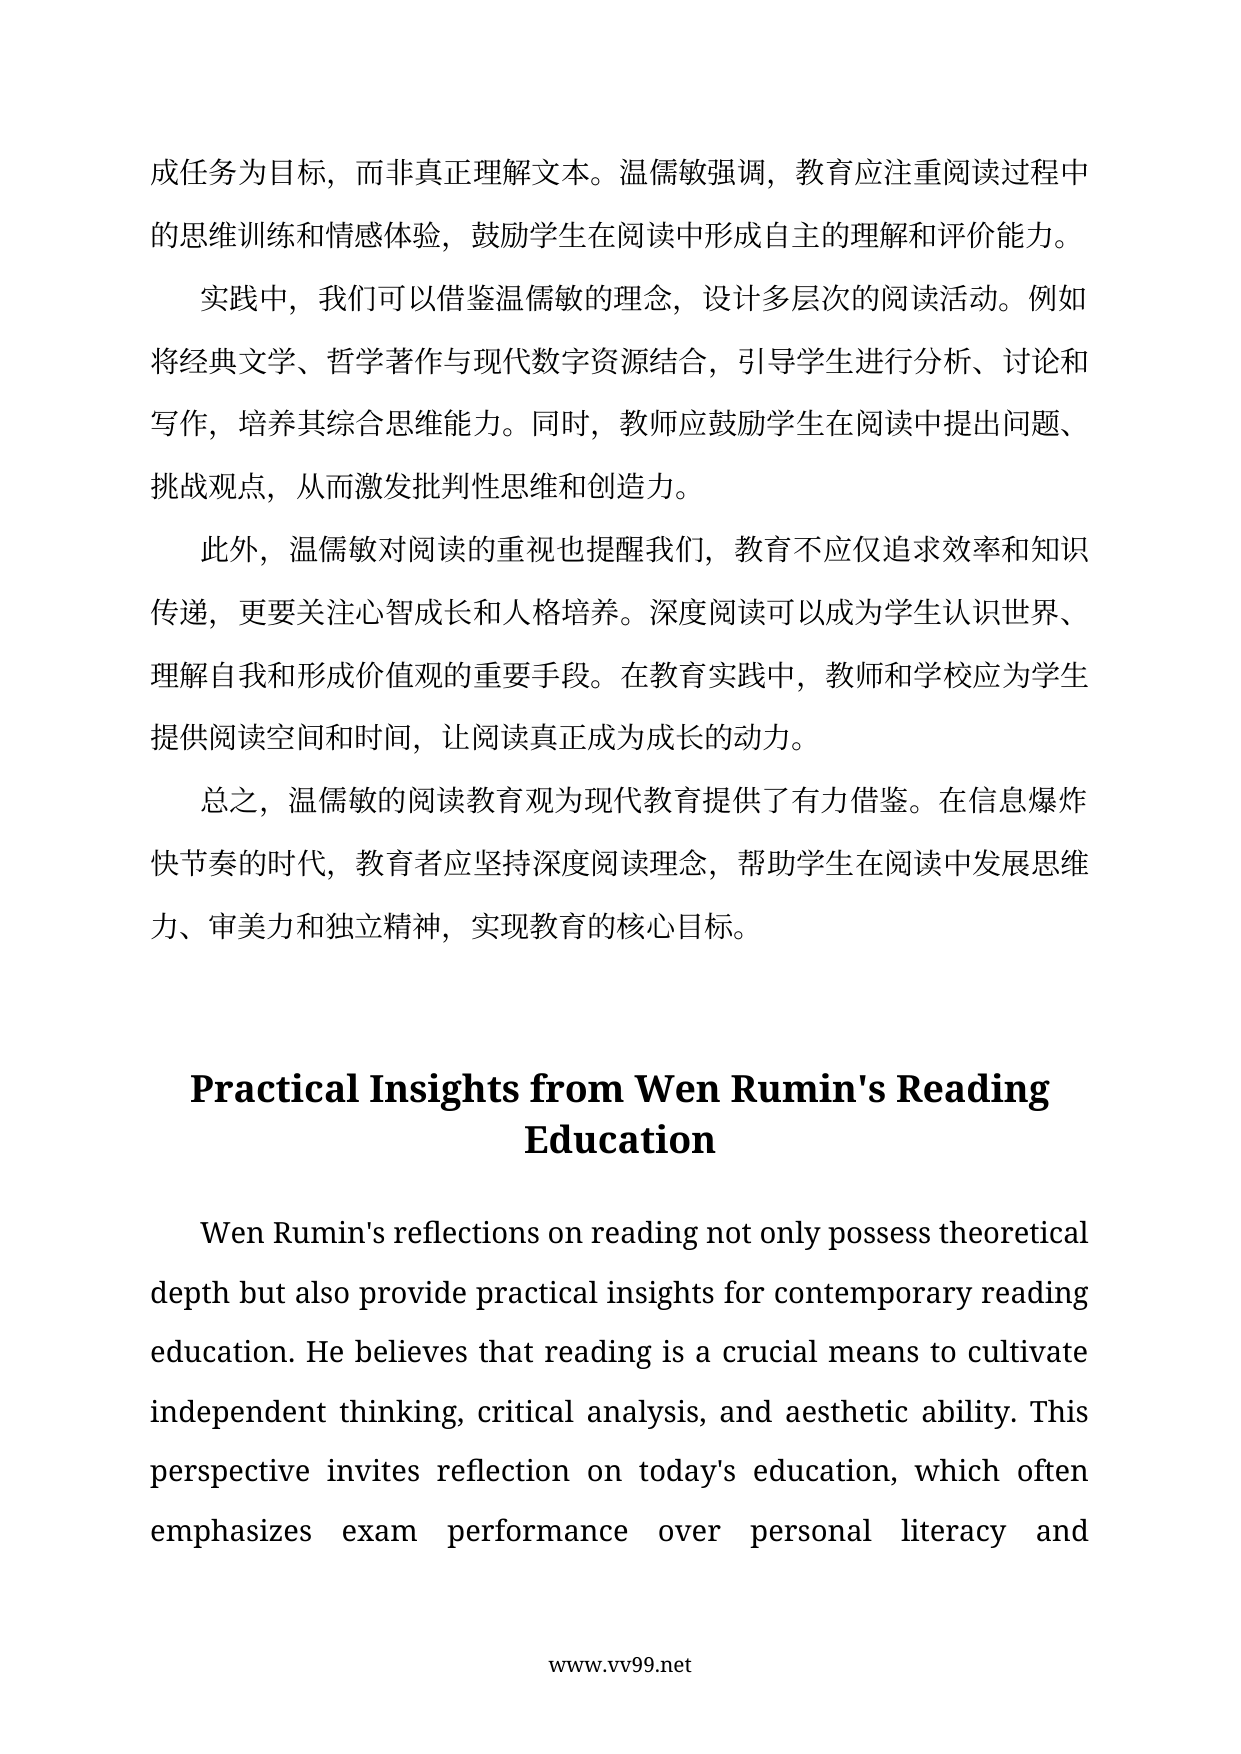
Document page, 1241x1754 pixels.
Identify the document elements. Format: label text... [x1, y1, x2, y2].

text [150, 1212, 1090, 1549]
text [150, 150, 1090, 255]
text 总之，温儒敏的阅读教育观为现代教育提供了有力借鉴。在信息爆炸、快节奏的时代，教育者应坚持深度阅读理念，帮助学生在阅读中发展思维力、审美力和独立精神，实现教育的核心目标。 [150, 778, 1090, 946]
text 此外，温儒敏对阅读的重视也提醒我们，教育不应仅追求效率和知识传递，更要关注心智成长和人格培养。深度阅读可以成为学生认识世界、理解自我和形成价值观的重要手段。在教育实践中，教师和学校应为学生提供阅读空间和时间，让阅读真正成为成长的动力。 [150, 527, 1090, 757]
subtitle Practical Insights from Wen Rumin's Reading Education [150, 1062, 1090, 1164]
text 实践中，我们可以借鉴温儒敏的理念，设计多层次的阅读活动。例如，将经典文学、哲学著作与现代数字资源结合，引导学生进行分析、讨论和写作，培养其综合思维能力。同时，教师应鼓励学生在阅读中提出问题、挑战观点，从而激发批判性思维和创造力。 [150, 276, 1090, 506]
